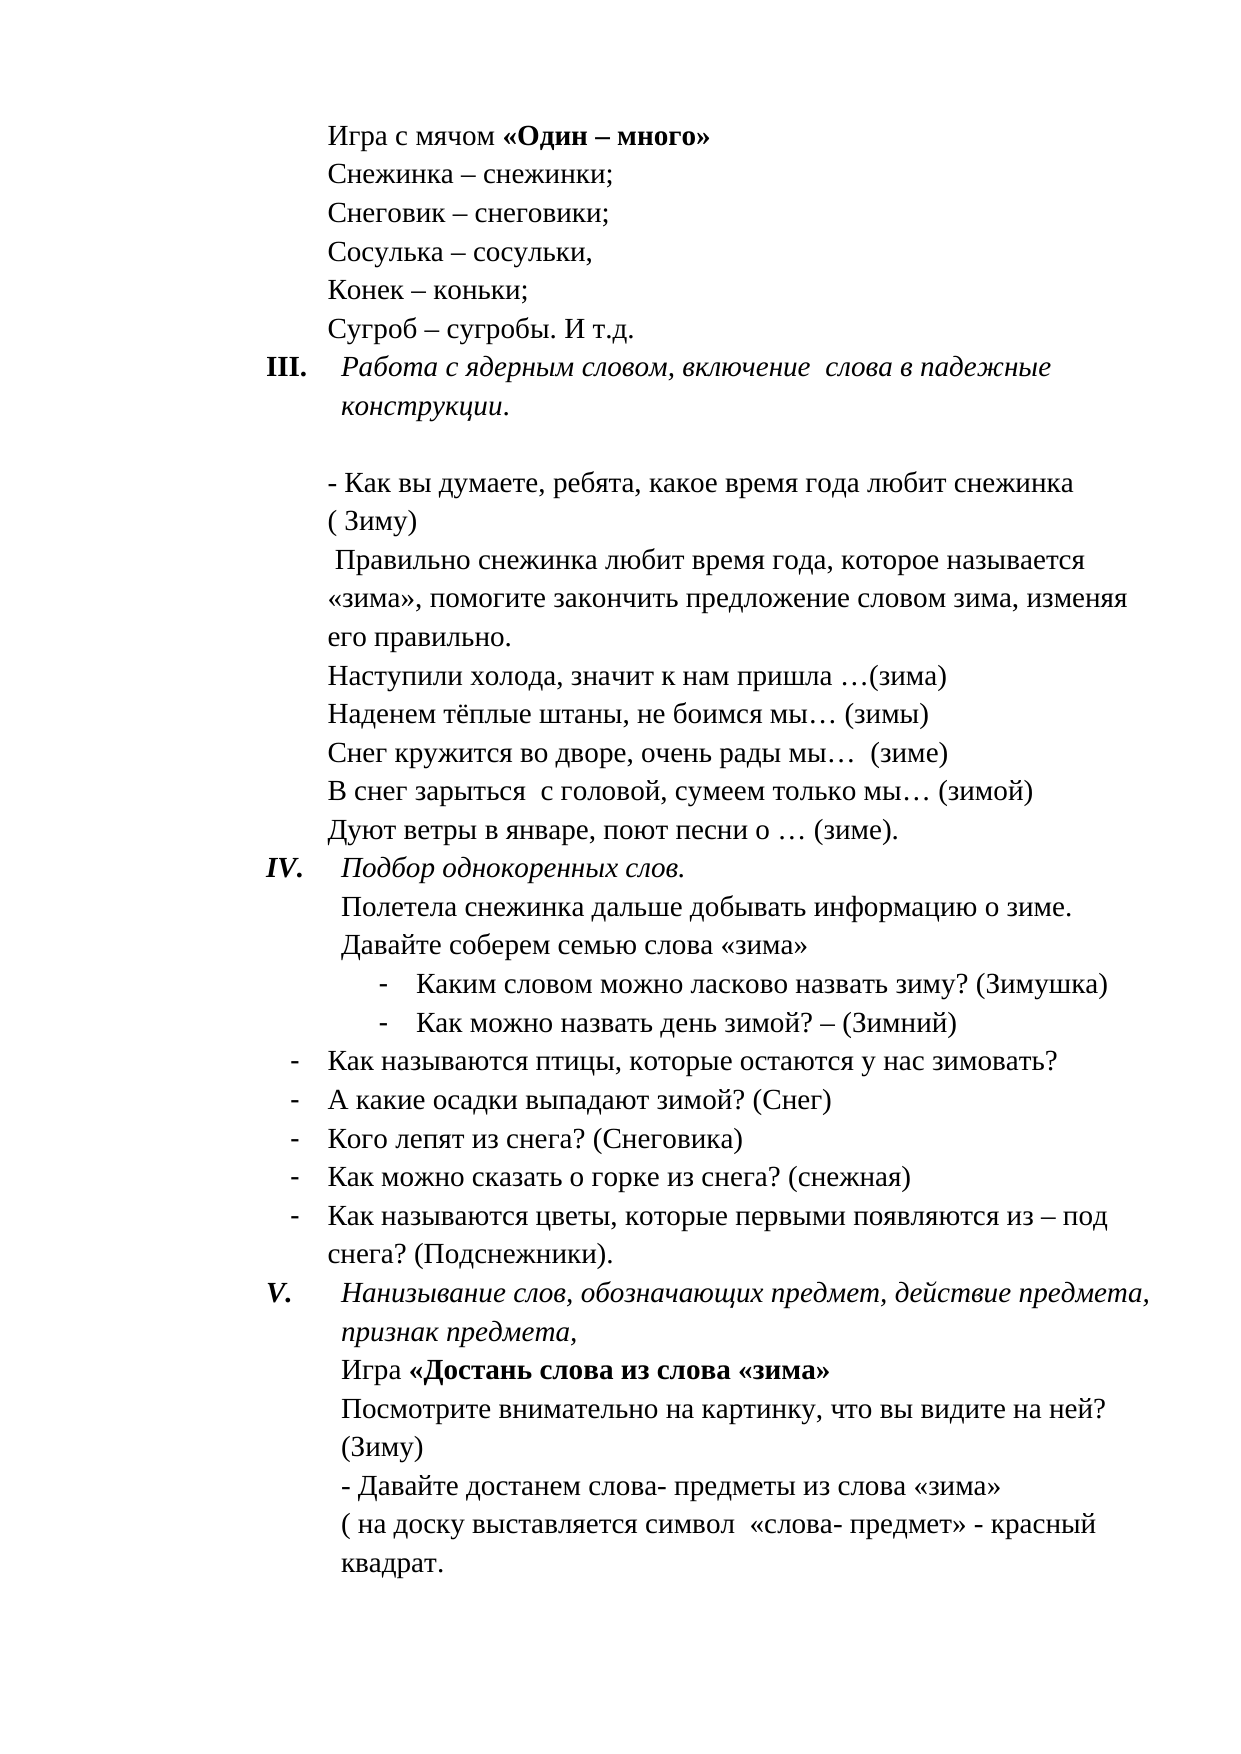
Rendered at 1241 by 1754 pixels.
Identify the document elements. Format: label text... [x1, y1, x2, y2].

list Игра с мячом «Один – много» [327, 118, 1152, 152]
list Давайте соберем семью слова «зима» [341, 927, 1152, 961]
list Подбор однокоренных слов. [266, 850, 1152, 884]
list Конек – коньки; [327, 272, 1152, 306]
list Сугроб – сугробы. И т.д. [327, 311, 1152, 344]
list Каким словом можно ласково назвать зиму? (Зимушка) [378, 966, 1152, 1000]
list - Как вы думаете, ребята, какое время года любит снежинка ( Зиму) [327, 465, 1152, 537]
list Игра «Достань слова из слова «зима» [341, 1352, 1152, 1386]
list Работа с ядерным словом, включение слова в падежные конструкции. [266, 349, 1152, 421]
list Нанизывание слов, обозначающих предмет, действие предмета, признак предмета, [266, 1275, 1152, 1347]
list А какие осадки выпадают зимой? (Снег) [290, 1082, 1152, 1116]
list Посмотрите внимательно на картинку, что вы видите на ней? (Зиму) [341, 1391, 1152, 1463]
list Полетела снежинка дальше добывать информацию о зиме. [341, 889, 1152, 922]
list Снег кружится во дворе, очень рады мы… (зиме) [327, 735, 1152, 768]
list Как называются цветы, которые первыми появляются из – под снега? (Подснежники). [290, 1198, 1152, 1270]
list Правильно снежинка любит время года, которое называется «зима», помогите закончить предложение словом зима, изменяя его правильно. [327, 542, 1152, 653]
list Снежинка – снежинки; [327, 157, 1152, 190]
list ( на доску выставляется символ «слова- предмет» - красный квадрат. [341, 1506, 1152, 1578]
list Наденем тёплые штаны, не боимся мы… (зимы) [327, 696, 1152, 730]
list - Давайте достанем слова- предметы из слова «зима» [341, 1468, 1152, 1501]
list В снег зарыться с головой, сумеем только мы… (зимой) [327, 773, 1152, 807]
list Как можно назвать день зимой? – (Зимний) [378, 1005, 1152, 1038]
list Дуют ветры в январе, поют песни о … (зиме). [327, 812, 1152, 845]
list Снеговик – снеговики; [327, 195, 1152, 229]
list Наступили холода, значит к нам пришла …(зима) [327, 658, 1152, 691]
list Как можно сказать о горке из снега? (снежная) [290, 1159, 1152, 1193]
list Сосулька – сосульки, [327, 234, 1152, 267]
list Кого лепят из снега? (Снеговика) [290, 1121, 1152, 1154]
list Как называются птицы, которые остаются у нас зимовать? [290, 1043, 1152, 1077]
